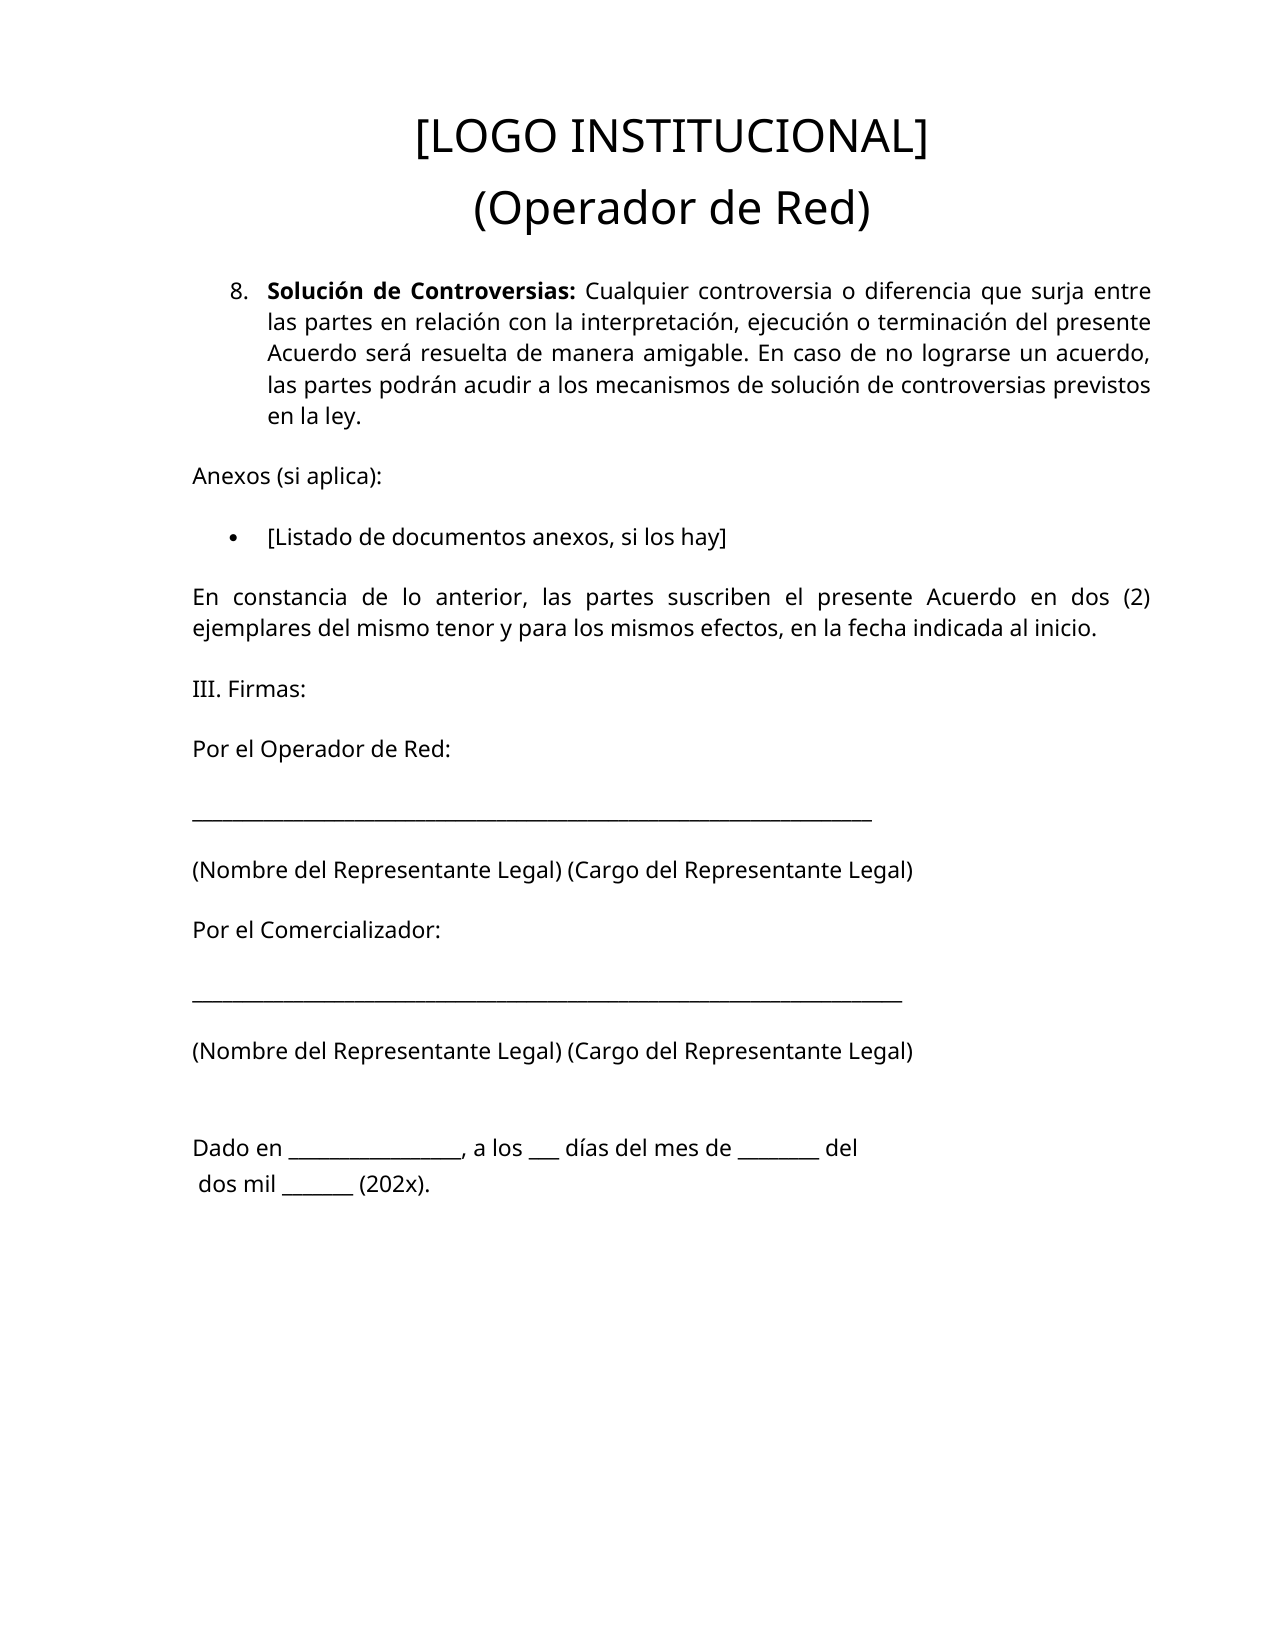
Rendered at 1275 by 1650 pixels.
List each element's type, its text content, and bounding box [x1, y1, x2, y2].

text (Nombre del Representante Legal) (Cargo del Representante Legal) [192, 1035, 1152, 1066]
text Por el Comercializador: [192, 914, 1152, 946]
text Dado en _________________, a los ___ días del mes de ________ del [192, 1132, 1152, 1163]
text En constancia de lo anterior, las partes suscriben el presente Acuerdo en dos (2) ejemplares del mismo tenor y para los mismos efectos, en la fecha indicada al inicio. [192, 581, 1152, 643]
text Anexos (si aplica): [192, 460, 1152, 491]
text ______________________________________________________________________ [192, 975, 1152, 1006]
text III. Firmas: [192, 673, 1152, 704]
text dos mil _______ (202x). [192, 1167, 1152, 1199]
text ___________________________________________________________________ [192, 793, 1152, 825]
list [Listado de documentos anexos, si los hay] [229, 521, 1152, 552]
text (Nombre del Representante Legal) (Cargo del Representante Legal) [192, 854, 1152, 885]
text Por el Operador de Red: [192, 733, 1152, 764]
list Solución de Controversias: Cualquier controversia o diferencia que surja entre las partes en relación con la interpretación, ejecución o terminación del presente Acuerdo será resuelta de manera amigable. En caso de no lograrse un acuerdo, las partes podrán acudir a los mecanismos de solución de controversias previstos en la ley. [229, 275, 1152, 431]
